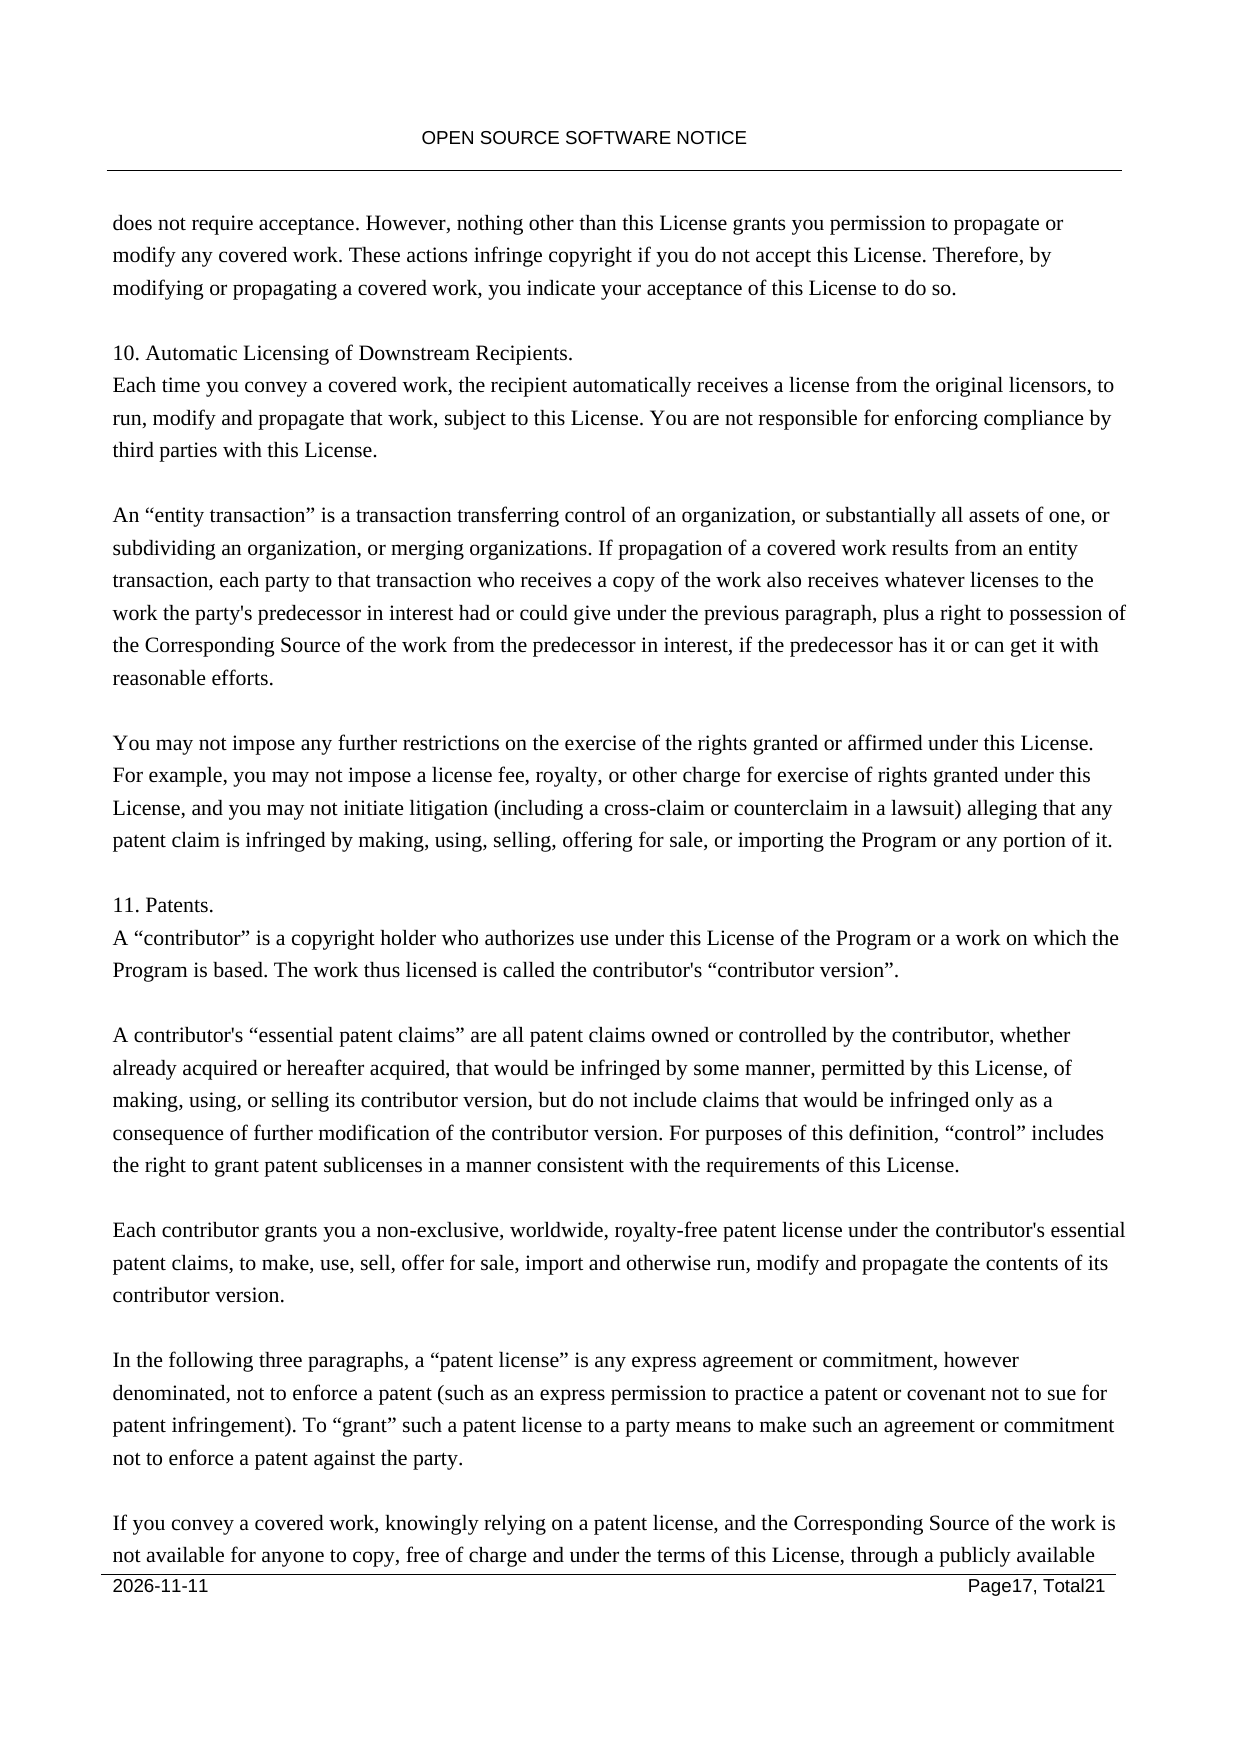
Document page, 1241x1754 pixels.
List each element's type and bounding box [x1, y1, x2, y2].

text [112, 206, 1128, 1571]
